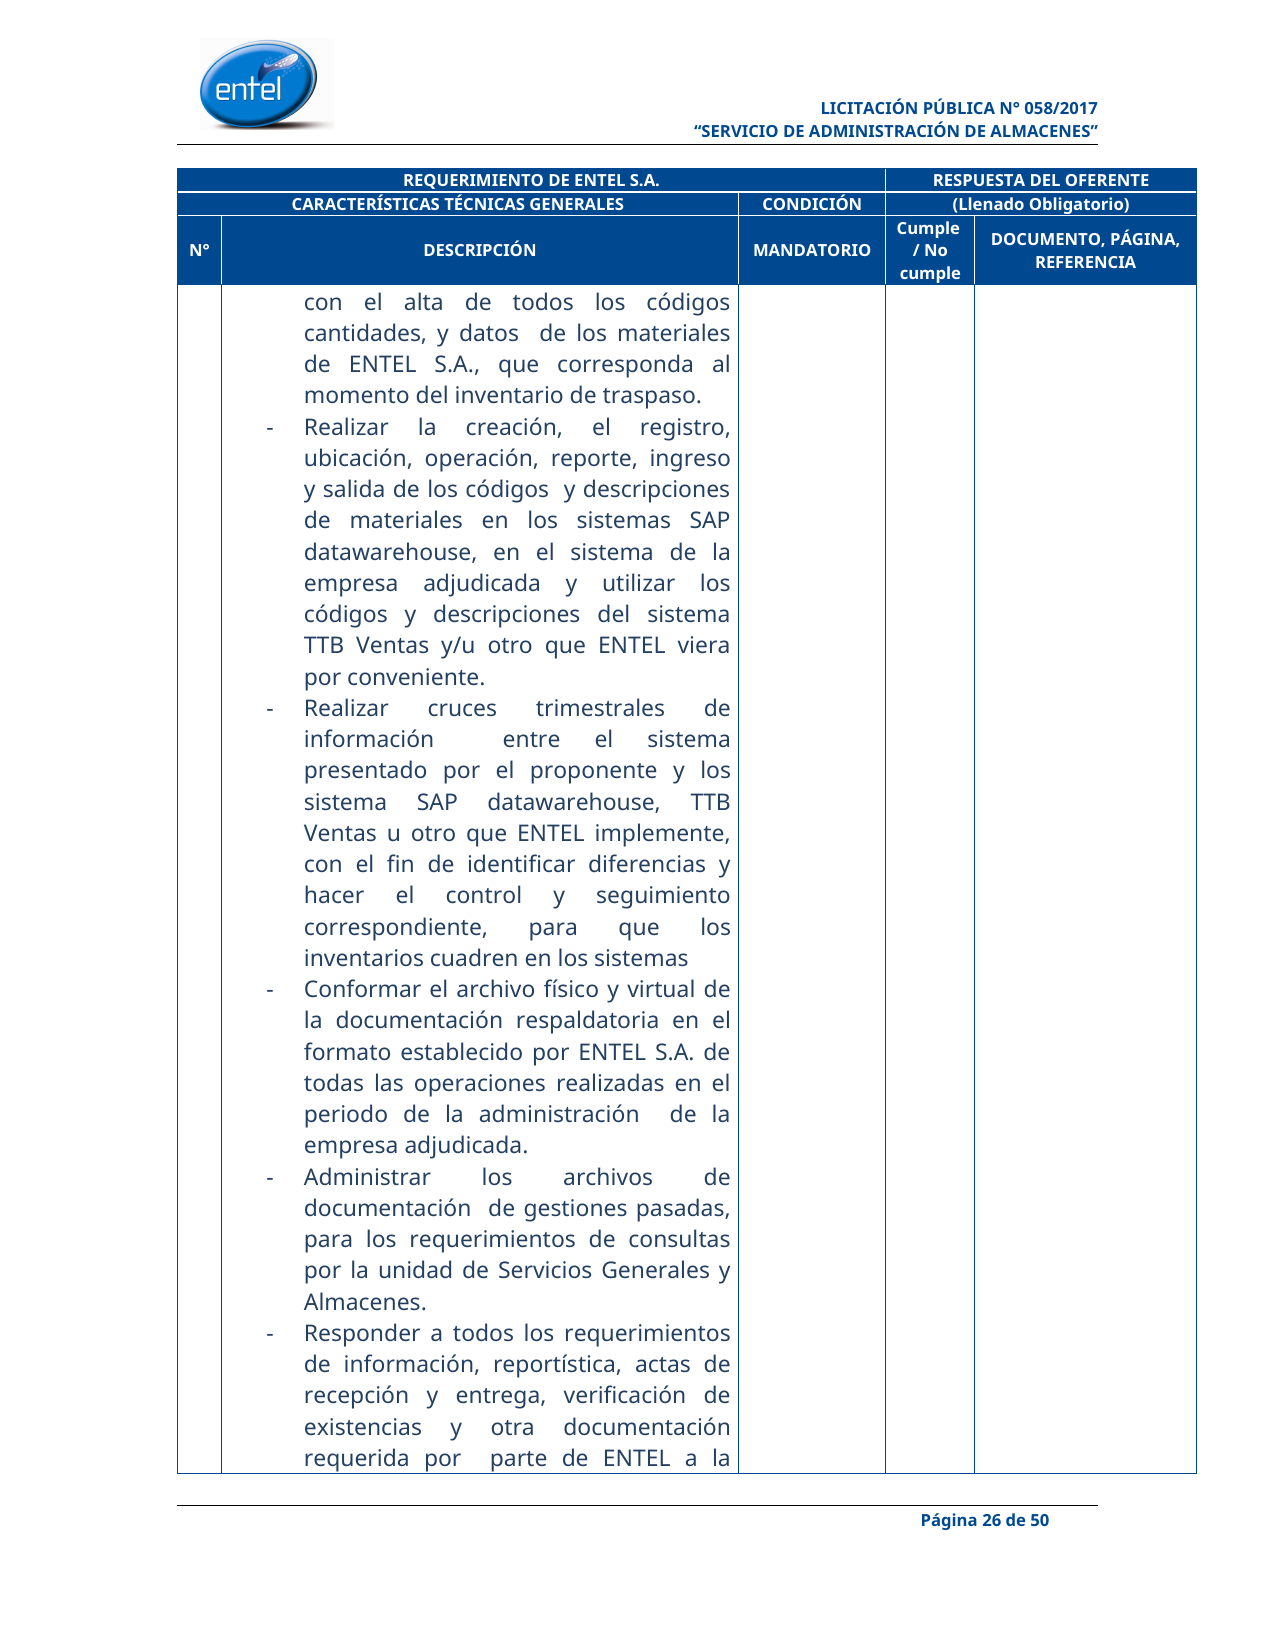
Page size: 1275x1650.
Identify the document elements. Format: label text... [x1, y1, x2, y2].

table_cell DESCRIPCIÓN [222, 216, 738, 284]
table_header RESPUESTA DEL OFERENTE [886, 169, 1196, 191]
table_cell [975, 285, 1196, 1473]
table_cell (Llenado Obligatorio) [886, 193, 1196, 215]
table_cell [886, 285, 974, 1473]
table_cell CARACTERÍSTICAS TÉCNICAS GENERALES [178, 193, 738, 215]
table_cell DOCUMENTO, PÁGINA, REFERENCIA [975, 216, 1196, 284]
picture [199, 38, 335, 130]
table_cell MANDATORIO [739, 216, 885, 284]
table_cell Cumple / No cumple [886, 216, 974, 284]
table_cell [739, 285, 885, 1473]
table_cell 3 [178, 285, 221, 1473]
table_header REQUERIMIENTO DE ENTEL S.A. [178, 169, 885, 191]
table_cell CONDICIÓN [739, 193, 885, 215]
table_cell N° [178, 216, 221, 284]
